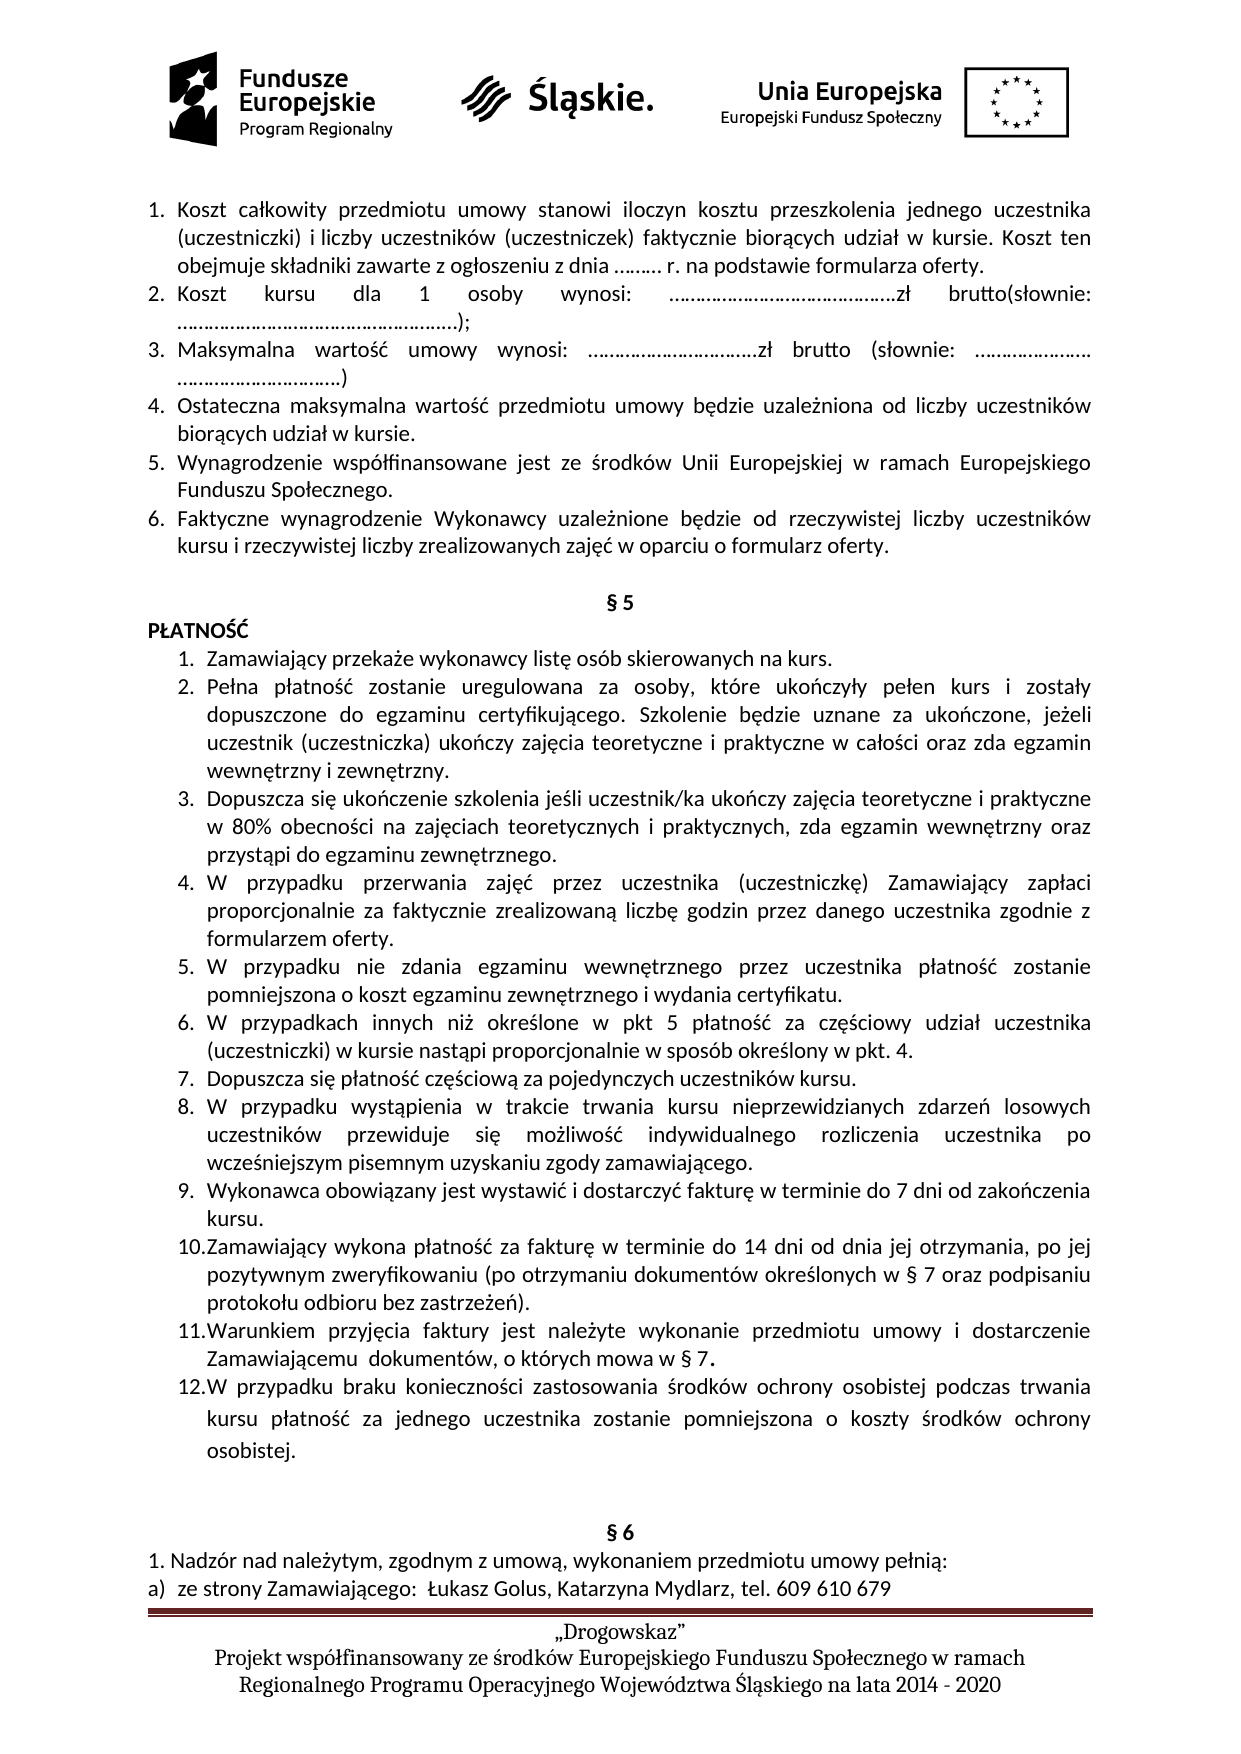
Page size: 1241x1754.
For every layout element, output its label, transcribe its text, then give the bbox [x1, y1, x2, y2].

list Koszt kursu dla 1 osoby wynosi: …………………………………….zł brutto(słownie: …………………………………………..…); [148, 279, 1093, 336]
text § 6 [148, 1518, 1093, 1546]
list W przypadku nie zdania egzaminu wewnętrznego przez uczestnika płatność zostanie pomniejszona o koszt egzaminu zewnętrznego i wydania certyfikatu. [177, 952, 1093, 1008]
list ze strony Zamawiającego: Łukasz Golus, Katarzyna Mydlarz, tel. 609 610 679 [148, 1574, 1093, 1602]
list Warunkiem przyjęcia faktury jest należyte wykonanie przedmiotu umowy i dostarczenie Zamawiającemu dokumentów, o których mowa w § 7. [177, 1316, 1093, 1372]
list Faktyczne wynagrodzenie Wykonawcy uzależnione będzie od rzeczywistej liczby uczestników kursu i rzeczywistej liczby zrealizowanych zajęć w oparciu o formularz oferty. [148, 504, 1093, 560]
list W przypadkach innych niż określone w pkt 5 płatność za częściowy udział uczestnika (uczestniczki) w kursie nastąpi proporcjonalnie w sposób określony w pkt. 4. [177, 1008, 1093, 1064]
text 1. Nadzór nad należytym, zgodnym z umową, wykonaniem przedmiotu umowy pełnią: [148, 1546, 1093, 1574]
list Pełna płatność zostanie uregulowana za osoby, które ukończyły pełen kurs i zostały dopuszczone do egzaminu certyfikującego. Szkolenie będzie uznane za ukończone, jeżeli uczestnik (uczestniczka) ukończy zajęcia teoretyczne i praktyczne w całości oraz zda egzamin wewnętrzny i zewnętrzny. [177, 672, 1093, 784]
text § 5 [148, 588, 1093, 616]
list Maksymalna wartość umowy wynosi: …………………………..zł brutto (słownie: ………………….………………………….) [148, 336, 1093, 392]
list W przypadku wystąpienia w trakcie trwania kursu nieprzewidzianych zdarzeń losowych uczestników przewiduje się możliwość indywidualnego rozliczenia uczestnika po wcześniejszym pisemnym uzyskaniu zgody zamawiającego. [177, 1092, 1093, 1176]
list Dopuszcza się płatność częściową za pojedynczych uczestników kursu. [177, 1064, 1093, 1092]
picture [147, 29, 1091, 168]
list Zamawiający przekaże wykonawcy listę osób skierowanych na kurs. [177, 644, 1093, 672]
list Koszt całkowity przedmiotu umowy stanowi iloczyn kosztu przeszkolenia jednego uczestnika (uczestniczki) i liczby uczestników (uczestniczek) faktycznie biorących udział w kursie. Koszt ten obejmuje składniki zawarte z ogłoszeniu z dnia ……… r. na podstawie formularza oferty. [148, 195, 1093, 279]
list Wynagrodzenie współfinansowane jest ze środków Unii Europejskiej w ramach Europejskiego Funduszu Społecznego. [148, 448, 1093, 504]
list W przypadku przerwania zajęć przez uczestnika (uczestniczkę) Zamawiający zapłaci proporcjonalnie za faktycznie zrealizowaną liczbę godzin przez danego uczestnika zgodnie z formularzem oferty. [177, 868, 1093, 952]
list W przypadku braku konieczności zastosowania środków ochrony osobistej podczas trwania kursu płatność za jednego uczestnika zostanie pomniejszona o koszty środków ochrony osobistej. [177, 1372, 1093, 1465]
text PŁATNOŚĆ [148, 616, 1093, 644]
list Ostateczna maksymalna wartość przedmiotu umowy będzie uzależniona od liczby uczestników biorących udział w kursie. [148, 392, 1093, 448]
list Dopuszcza się ukończenie szkolenia jeśli uczestnik/ka ukończy zajęcia teoretyczne i praktyczne w 80% obecności na zajęciach teoretycznych i praktycznych, zda egzamin wewnętrzny oraz przystąpi do egzaminu zewnętrznego. [177, 784, 1093, 868]
list Zamawiający wykona płatność za fakturę w terminie do 14 dni od dnia jej otrzymania, po jej pozytywnym zweryfikowaniu (po otrzymaniu dokumentów określonych w § 7 oraz podpisaniu protokołu odbioru bez zastrzeżeń). [177, 1232, 1093, 1316]
list Wykonawca obowiązany jest wystawić i dostarczyć fakturę w terminie do 7 dni od zakończenia kursu. [177, 1176, 1093, 1232]
